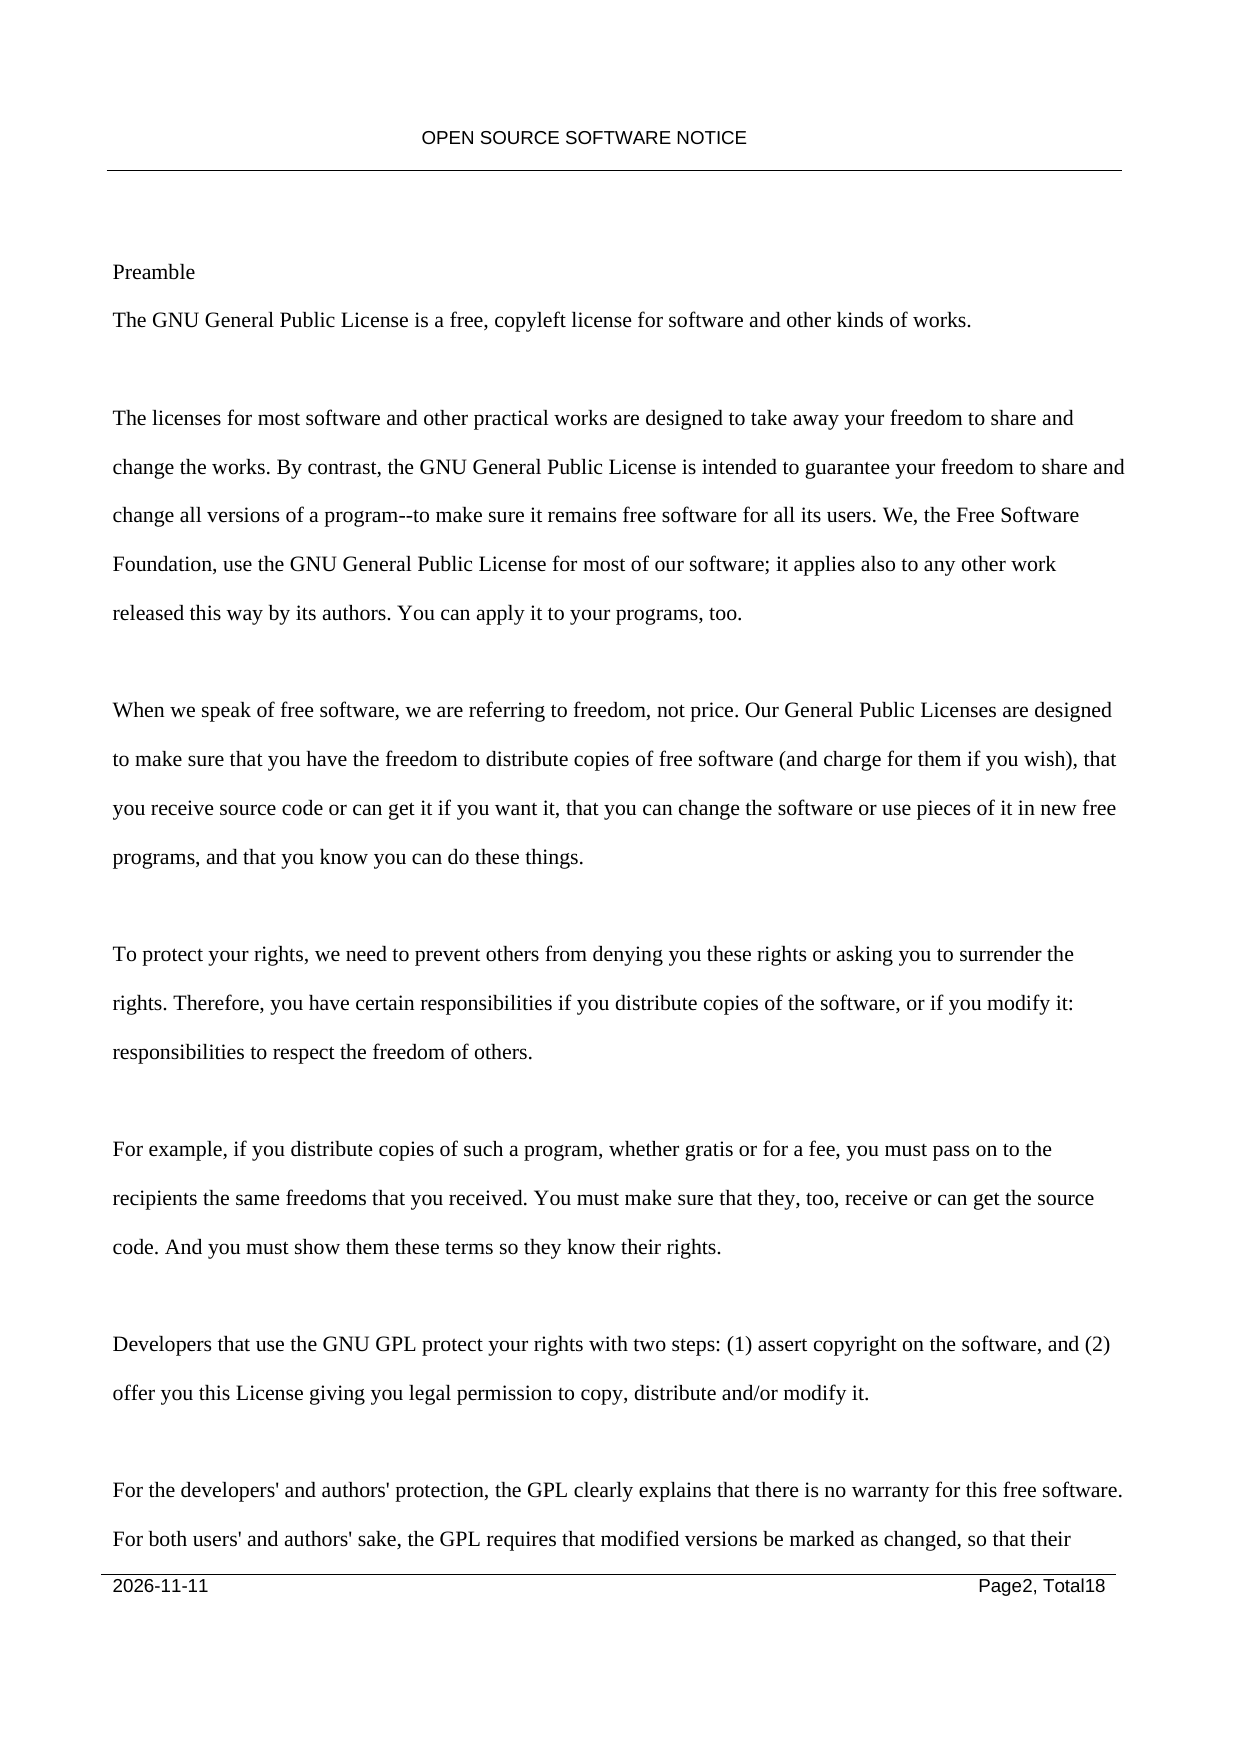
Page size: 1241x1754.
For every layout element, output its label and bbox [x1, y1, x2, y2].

text [112, 206, 1128, 1555]
